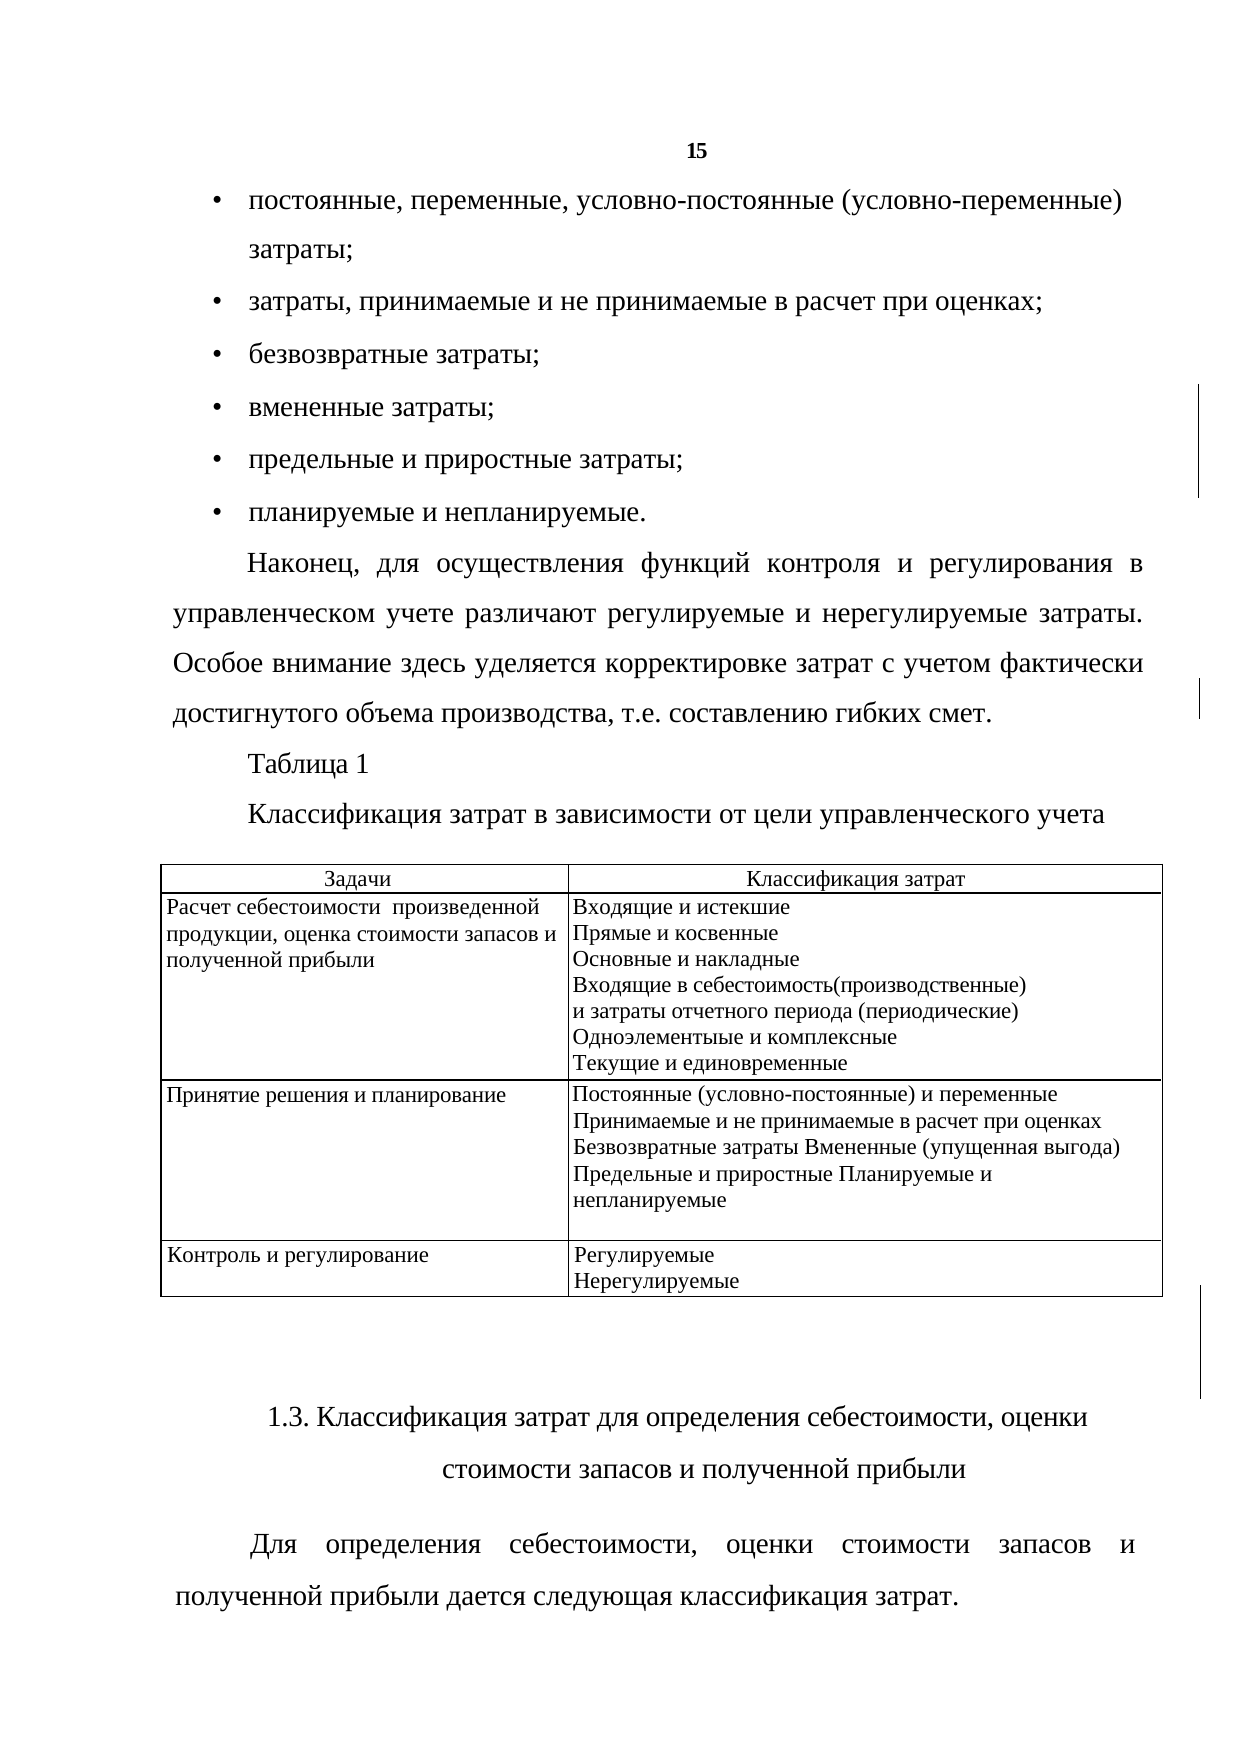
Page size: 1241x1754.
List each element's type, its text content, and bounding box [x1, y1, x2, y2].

text 1.3. Классификация затрат для определения себестоимости, оценки стоимости запасов и полученной прибыли [267, 1385, 1162, 1489]
list постоянные, переменные, условно-постоянные (условно-переменные) затраты; [212, 170, 1162, 268]
list безвозвратные затраты; [212, 321, 1162, 374]
table_cell Принятие решения и планирование [162, 1081, 568, 1239]
list предельные и приростные затраты; [212, 427, 1162, 479]
table_cell Постоянные (условно-постоянные) и переменные Принимаемые и не принимаемые в расчет при оценках Безвозвратные затраты Вмененные (упущенная выгода) Предельные и приростные Планируемые и непланируемые [569, 1079, 1162, 1239]
text Классификация затрат в зависимости от цели управленческого учета [247, 783, 1162, 833]
list вмененные затраты; [212, 374, 1162, 427]
list планируемые и непланируемые. [212, 482, 1162, 532]
text Таблица 1 [247, 733, 1162, 783]
text Наконец, для осуществления функций контроля и регулирования в управленческом учете различают регулируемые и нерегулируемые затраты. Особое внимание здесь уделяется корректировке затрат с учетом фактически достигнутого объема производства, т.е. составлению гибких смет. [173, 532, 1144, 732]
table_cell Регулируемые Нерегулируемые [569, 1240, 1162, 1296]
table_cell Расчет себестоимости произведенной продукции, оценка стоимости запасов и полученной прибыли [162, 894, 568, 1079]
table_cell Входящие и истекшие Прямые и косвенные Основные и накладные Входящие в себестоимость(производственные) и затраты отчетного периода (периодические) Одноэлементыые и комплексные Текущие и единовременные [569, 892, 1162, 1079]
table_cell Контроль и регулирование [162, 1241, 568, 1296]
text Для определения себестоимости, оценки стоимости запасов и полученной прибыли дается следующая классификация затрат. [175, 1513, 1162, 1615]
table_header Задачи [162, 865, 568, 892]
text 15 [236, 137, 1158, 164]
table_header Классификация затрат [569, 865, 1162, 892]
list затраты, принимаемые и не принимаемые в расчет при оценках; [212, 269, 1162, 321]
